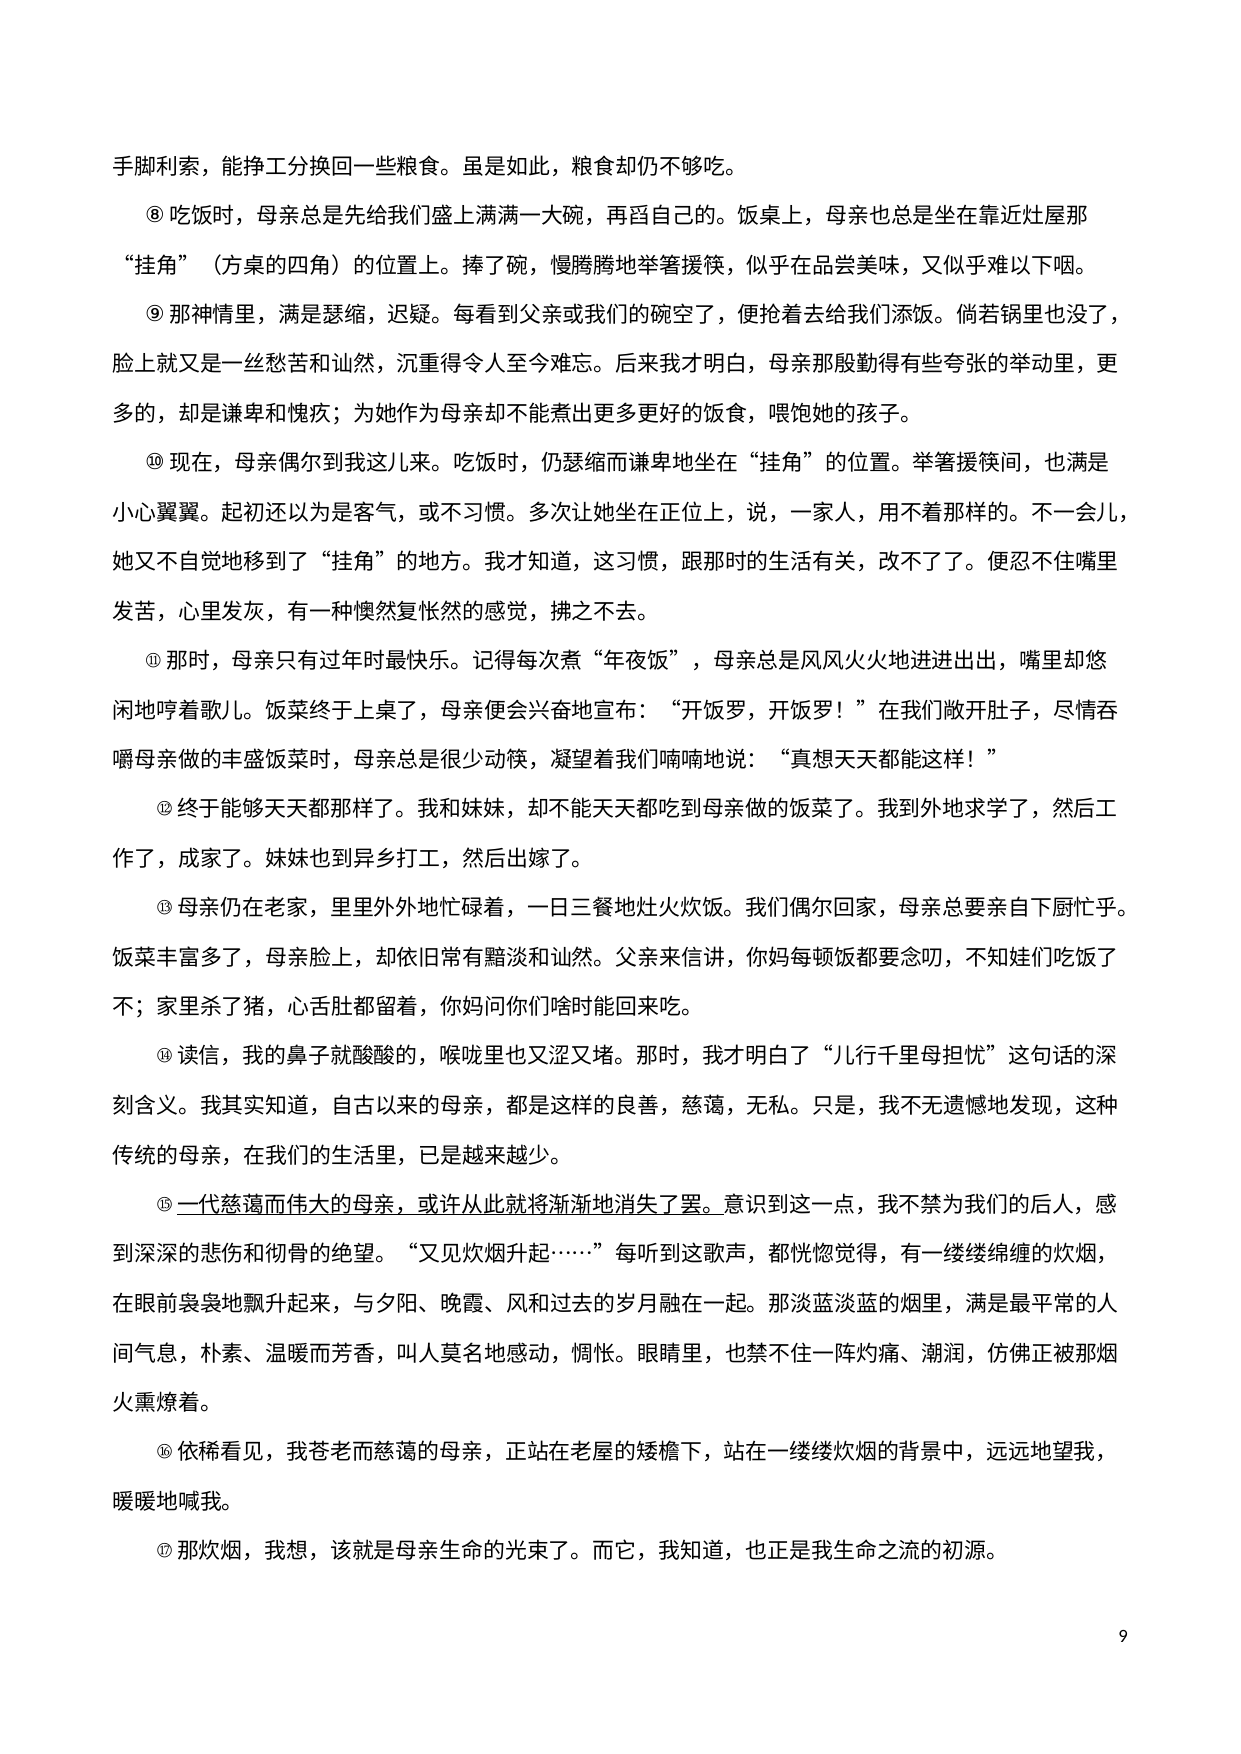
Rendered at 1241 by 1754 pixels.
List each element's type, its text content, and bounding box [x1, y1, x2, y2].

text ⑪那时，母亲只有过年时最快乐。记得每次煮“年夜饭”，母亲总是风风火火地进进出出，嘴里却悠闲地哼着歌儿。饭菜终于上桌了，母亲便会兴奋地宣布：“开饭罗，开饭罗！”在我们敞开肚子，尽情吞嚼母亲做的丰盛饭菜时，母亲总是很少动筷，凝望着我们喃喃地说：“真想天天都能这样！” [112, 642, 1128, 775]
text ⑮一代慈蔼而伟大的母亲，或许从此就将渐渐地消失了罢。意识到这一点，我不禁为我们的后人，感到深深的悲伤和彻骨的绝望。“又见炊烟升起……”每听到这歌声，都恍惚觉得，有一缕缕绵缠的炊烟，在眼前袅袅地飘升起来，与夕阳、晚霞、风和过去的岁月融在一起。那淡蓝淡蓝的烟里，满是最平常的人间气息，朴素、温暖而芳香，叫人莫名地感动，惆怅。眼睛里，也禁不住一阵灼痛、潮润，仿佛正被那烟火熏燎着。 [112, 1186, 1128, 1418]
text ⑨那神情里，满是瑟缩，迟疑。每看到父亲或我们的碗空了，便抢着去给我们添饭。倘若锅里也没了，脸上就又是一丝愁苦和讪然，沉重得令人至今难忘。后来我才明白，母亲那殷勤得有些夸张的举动里，更多的，却是谦卑和愧疚；为她作为母亲却不能煮出更多更好的饭食，喂饱她的孩子。 [112, 296, 1128, 428]
text ⑰那炊烟，我想，该就是母亲生命的光束了。而它，我知道，也正是我生命之流的初源。 [112, 1532, 1128, 1565]
text ⑯依稀看见，我苍老而慈蔼的母亲，正站在老屋的矮檐下，站在一缕缕炊烟的背景中，远远地望我，暖暖地喊我。 [112, 1433, 1128, 1516]
text ⑫终于能够天天都那样了。我和妹妹，却不能天天都吃到母亲做的饭菜了。我到外地求学了，然后工作了，成家了。妹妹也到异乡打工，然后出嫁了。 [112, 791, 1128, 873]
text ⑩现在，母亲偶尔到我这儿来。吃饭时，仍瑟缩而谦卑地坐在“挂角”的位置。举箸援筷间，也满是小心翼翼。起初还以为是客气，或不习惯。多次让她坐在正位上，说，一家人，用不着那样的。不一会儿，她又不自觉地移到了“挂角”的地方。我才知道，这习惯，跟那时的生活有关，改不了了。便忍不住嘴里发苦，心里发灰，有一种懊然复怅然的感觉，拂之不去。 [112, 444, 1128, 626]
text ⑬母亲仍在老家，里里外外地忙碌着，一日三餐地灶火炊饭。我们偶尔回家，母亲总要亲自下厨忙乎。饭菜丰富多了，母亲脸上，却依旧常有黯淡和讪然。父亲来信讲，你妈每顿饭都要念叨，不知娃们吃饭了不；家里杀了猪，心舌肚都留着，你妈问你们啥时能回来吃。 [112, 889, 1128, 1022]
text ⑭读信，我的鼻子就酸酸的，喉咙里也又涩又堵。那时，我才明白了“儿行千里母担忧”这句话的深刻含义。我其实知道，自古以来的母亲，都是这样的良善，慈蔼，无私。只是，我不无遗憾地发现，这种传统的母亲，在我们的生活里，已是越来越少。 [112, 1037, 1128, 1170]
text ⑧吃饭时，母亲总是先给我们盛上满满一大碗，再舀自己的。饭桌上，母亲也总是坐在靠近灶屋那“挂角”（方桌的四角）的位置上。捧了碗，慢腾腾地举箸援筷，似乎在品尝美味，又似乎难以下咽。 [112, 197, 1128, 280]
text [112, 148, 1128, 181]
